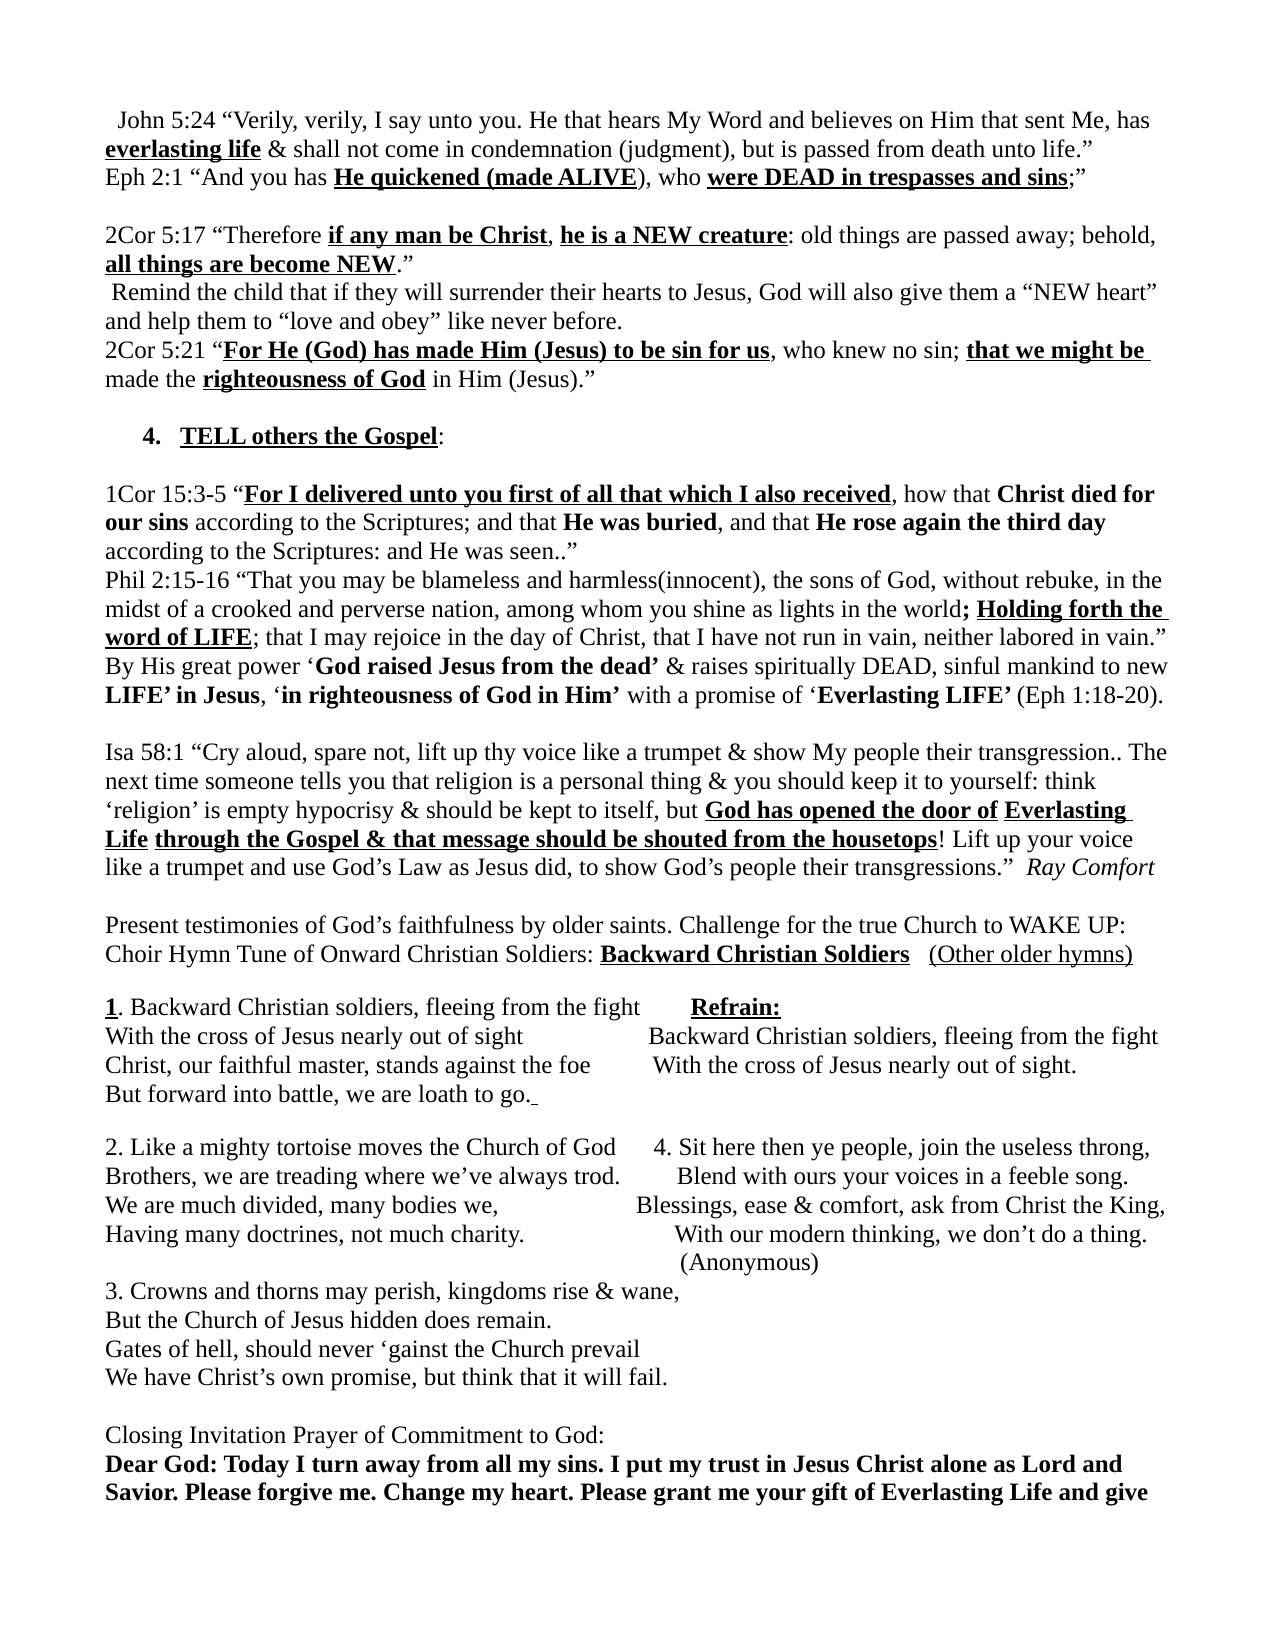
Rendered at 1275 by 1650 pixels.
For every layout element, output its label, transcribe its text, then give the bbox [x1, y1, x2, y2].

text We are much divided, many bodies we, Blessings, ease & comfort, ask from Christ the King, [105, 1190, 1170, 1219]
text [105, 1449, 1170, 1506]
text Present testimonies of God’s faithfulness by older saints. Challenge for the true Church to WAKE UP: [105, 910, 1170, 939]
text We have Christ’s own promise, but think that it will fail. [105, 1362, 1170, 1391]
text Phil 2:15-16 “That you may be blameless and harmless(innocent), the sons of God, without rebuke, in the midst of a crooked and perverse nation, among whom you shine as lights in the world; Holding forth the word of LIFE; that I may rejoice in the day of Christ, that I have not run in vain, neither labored in vain.” [105, 565, 1170, 651]
text 2. Like a mighty tortoise moves the Church of God 4. Sit here then ye people, join the useless throng, [105, 1132, 1170, 1161]
text 1Cor 15:3-5 “For I delivered unto you first of all that which I also received, how that Christ died for our sins according to the Scriptures; and that He was buried, and that He rose again the third day according to the Scriptures: and He was seen..” [105, 479, 1170, 565]
text Christ, our faithful master, stands against the foe With the cross of Jesus nearly out of sight. [105, 1050, 1170, 1079]
text Choir Hymn Tune of Onward Christian Soldiers: Backward Christian Soldiers (Other older hymns) [105, 939, 1170, 967]
text With the cross of Jesus nearly out of sight Backward Christian soldiers, fleeing from the fight [105, 1021, 1170, 1050]
text But the Church of Jesus hidden does remain. [105, 1305, 1170, 1334]
text Remind the child that if they will surrender their hearts to Jesus, God will also give them a “NEW heart” and help them to “love and obey” like never before. [105, 277, 1170, 335]
text By His great power ‘God raised Jesus from the dead’ & raises spiritually DEAD, sinful mankind to new LIFE’ in Jesus, ‘in righteousness of God in Him’ with a promise of ‘Everlasting LIFE’ (Eph 1:18-20). [105, 651, 1170, 709]
text 2Cor 5:21 “For He (God) has made Him (Jesus) to be sin for us, who knew no sin; that we might be made the righteousness of God in Him (Jesus).” [105, 335, 1170, 392]
text Isa 58:1 “Cry aloud, spare not, lift up thy voice like a trumpet & show My people their transgression.. The next time someone tells you that religion is a personal thing & you should keep it to yourself: think ‘religion’ is empty hypocrisy & should be kept to itself, but God has opened the door of Everlasting Life through the Gospel & that message should be shouted from the housetops! Lift up your voice like a trumpet and use God’s Law as Jesus did, to show God’s people their transgressions.” Ray Comfort [105, 737, 1170, 881]
text (Anonymous) [105, 1247, 1170, 1276]
text 3. Crowns and thorns may perish, kingdoms rise & wane, [105, 1276, 1170, 1305]
text Closing Invitation Prayer of Commitment to God: [105, 1420, 1170, 1449]
text Brothers, we are treading where we’ve always trod. Blend with ours your voices in a feeble song. [105, 1161, 1170, 1190]
text But forward into battle, we are loath to go. [105, 1079, 1170, 1107]
text Eph 2:1 “And you has He quickened (made ALIVE), who were DEAD in trespasses and sins;” [105, 162, 1170, 191]
text John 5:24 “Verily, verily, I say unto you. He that hears My Word and believes on Him that sent Me, has everlasting life & shall not come in condemnation (judgment), but is passed from death unto life.” [105, 105, 1170, 162]
text Gates of hell, should never ‘gainst the Church prevail [105, 1334, 1170, 1362]
text 1. Backward Christian soldiers, fleeing from the fight Refrain: [105, 992, 1170, 1021]
text Having many doctrines, not much charity. With our modern thinking, we don’t do a thing. [105, 1219, 1170, 1247]
list TELL others the Gospel: [142, 421, 1170, 450]
text 2Cor 5:17 “Therefore if any man be Christ, he is a NEW creature: old things are passed away; behold, all things are become NEW.” [105, 220, 1170, 277]
